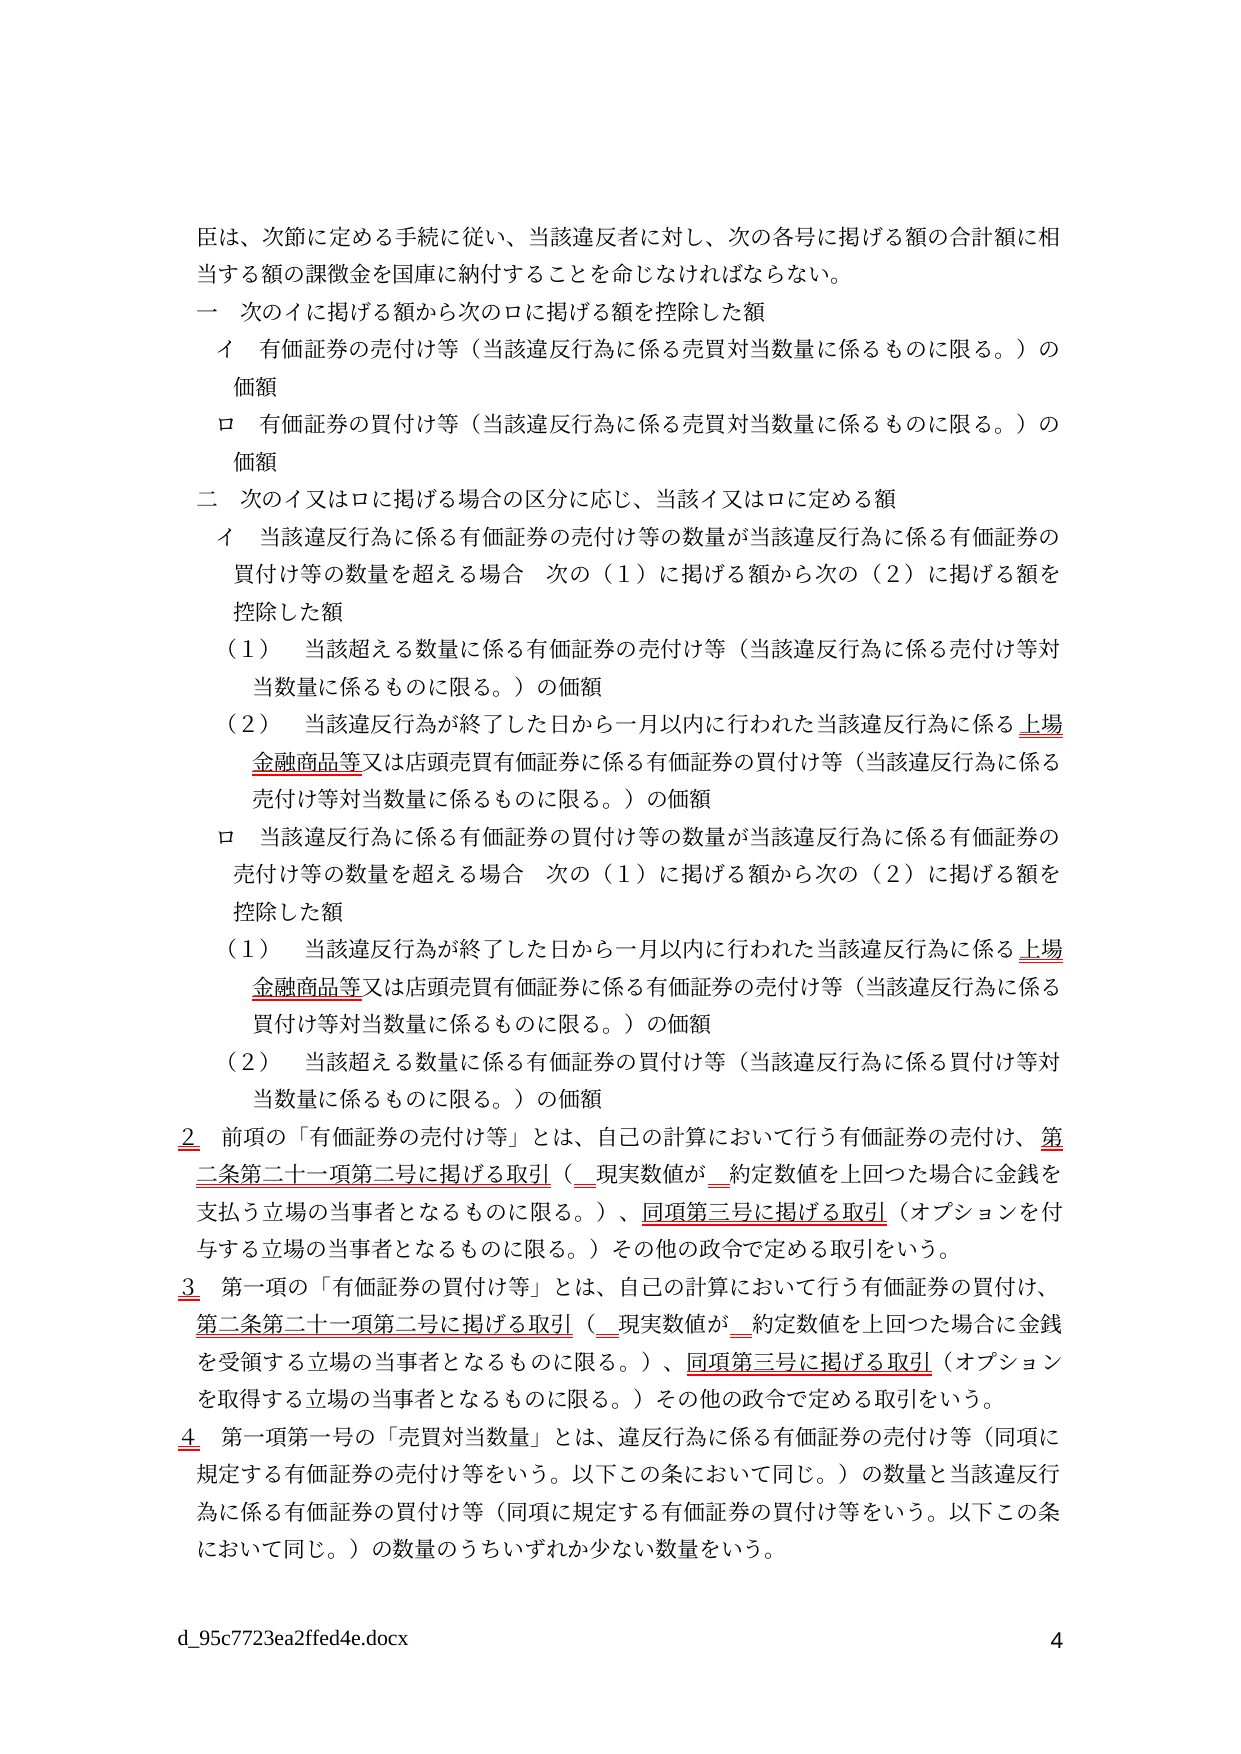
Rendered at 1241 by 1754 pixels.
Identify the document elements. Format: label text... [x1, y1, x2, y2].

text （１） 当該超える数量に係る有価証券の売付け等（当該違反行為に係る売付け等対当数量に係るものに限る。）の価額 [215, 629, 1063, 704]
text 一 次のイに掲げる額から次のロに掲げる額を控除した額 [196, 292, 1063, 329]
text 二 次のイ又はロに掲げる場合の区分に応じ、当該イ又はロに定める額 [196, 479, 1063, 517]
text イ 当該違反行為に係る有価証券の売付け等の数量が当該違反行為に係る有価証券の買付け等の数量を超える場合 次の（１）に掲げる額から次の（２）に掲げる額を控除した額 [215, 517, 1063, 629]
text ２ 前項の「有価証券の売付け等」とは、自己の計算において行う有価証券の売付け、第二条第二十一項第二号に掲げる取引（ 現実数値が 約定数値を上回つた場合に金銭を支払う立場の当事者となるものに限る。）、同項第三号に掲げる取引（オプションを付与する立場の当事者となるものに限る。）その他の政令で定める取引をいう。 [177, 1117, 1063, 1267]
text ロ 当該違反行為に係る有価証券の買付け等の数量が当該違反行為に係る有価証券の売付け等の数量を超える場合 次の（１）に掲げる額から次の（２）に掲げる額を控除した額 [215, 817, 1063, 929]
text ４ 第一項第一号の「売買対当数量」とは、違反行為に係る有価証券の売付け等（同項に規定する有価証券の売付け等をいう。以下この条において同じ。）の数量と当該違反行為に係る有価証券の買付け等（同項に規定する有価証券の買付け等をいう。以下この条において同じ。）の数量のうちいずれか少ない数量をいう。 [177, 1417, 1063, 1567]
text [177, 217, 1063, 292]
text ロ 有価証券の買付け等（当該違反行為に係る売買対当数量に係るものに限る。）の価額 [215, 404, 1063, 479]
text ３ 第一項の「有価証券の買付け等」とは、自己の計算において行う有価証券の買付け、第二条第二十一項第二号に掲げる取引（ 現実数値が 約定数値を上回つた場合に金銭を受領する立場の当事者となるものに限る。）、同項第三号に掲げる取引（オプションを取得する立場の当事者となるものに限る。）その他の政令で定める取引をいう。 [177, 1267, 1063, 1417]
text （２） 当該違反行為が終了した日から一月以内に行われた当該違反行為に係る上場金融商品等又は店頭売買有価証券に係る有価証券の買付け等（当該違反行為に係る売付け等対当数量に係るものに限る。）の価額 [215, 704, 1063, 817]
text イ 有価証券の売付け等（当該違反行為に係る売買対当数量に係るものに限る。）の価額 [215, 329, 1063, 404]
text （２） 当該超える数量に係る有価証券の買付け等（当該違反行為に係る買付け等対当数量に係るものに限る。）の価額 [215, 1042, 1063, 1117]
text （１） 当該違反行為が終了した日から一月以内に行われた当該違反行為に係る上場金融商品等又は店頭売買有価証券に係る有価証券の売付け等（当該違反行為に係る買付け等対当数量に係るものに限る。）の価額 [215, 929, 1063, 1042]
